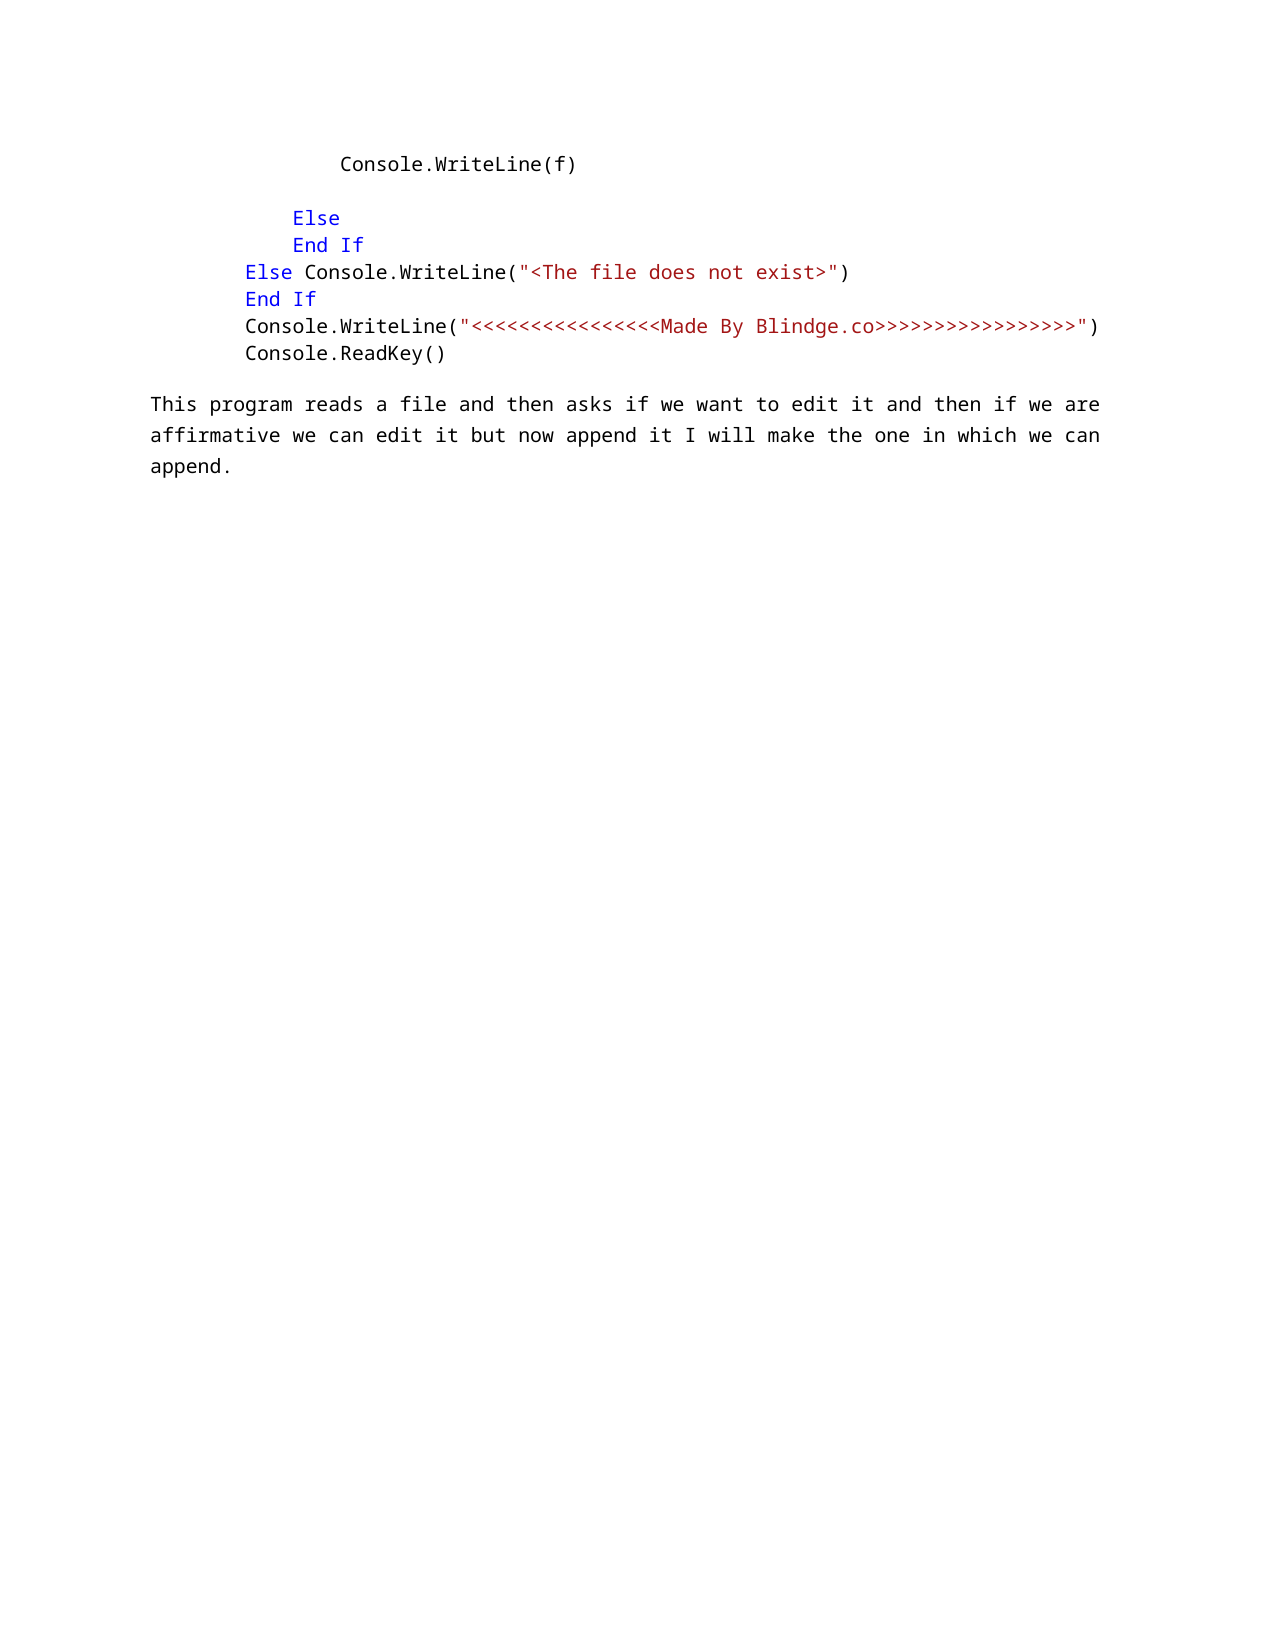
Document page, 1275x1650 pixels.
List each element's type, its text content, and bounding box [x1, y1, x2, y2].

text This program reads a file and then asks if we want to edit it and then if we are affirmative we can edit it but now append it I will make the one in which we can append. [150, 391, 1125, 479]
text Console.ReadKey() [150, 339, 1125, 366]
text End If [150, 285, 1125, 312]
text Else [150, 204, 1125, 231]
text Console.WriteLine("<<<<<<<<<<<<<<<<Made By Blindge.co>>>>>>>>>>>>>>>>>") [150, 312, 1125, 339]
text Console.WriteLine(f) [150, 150, 1125, 177]
text Else Console.WriteLine("<The file does not exist>") [150, 258, 1125, 285]
text End If [150, 231, 1125, 258]
